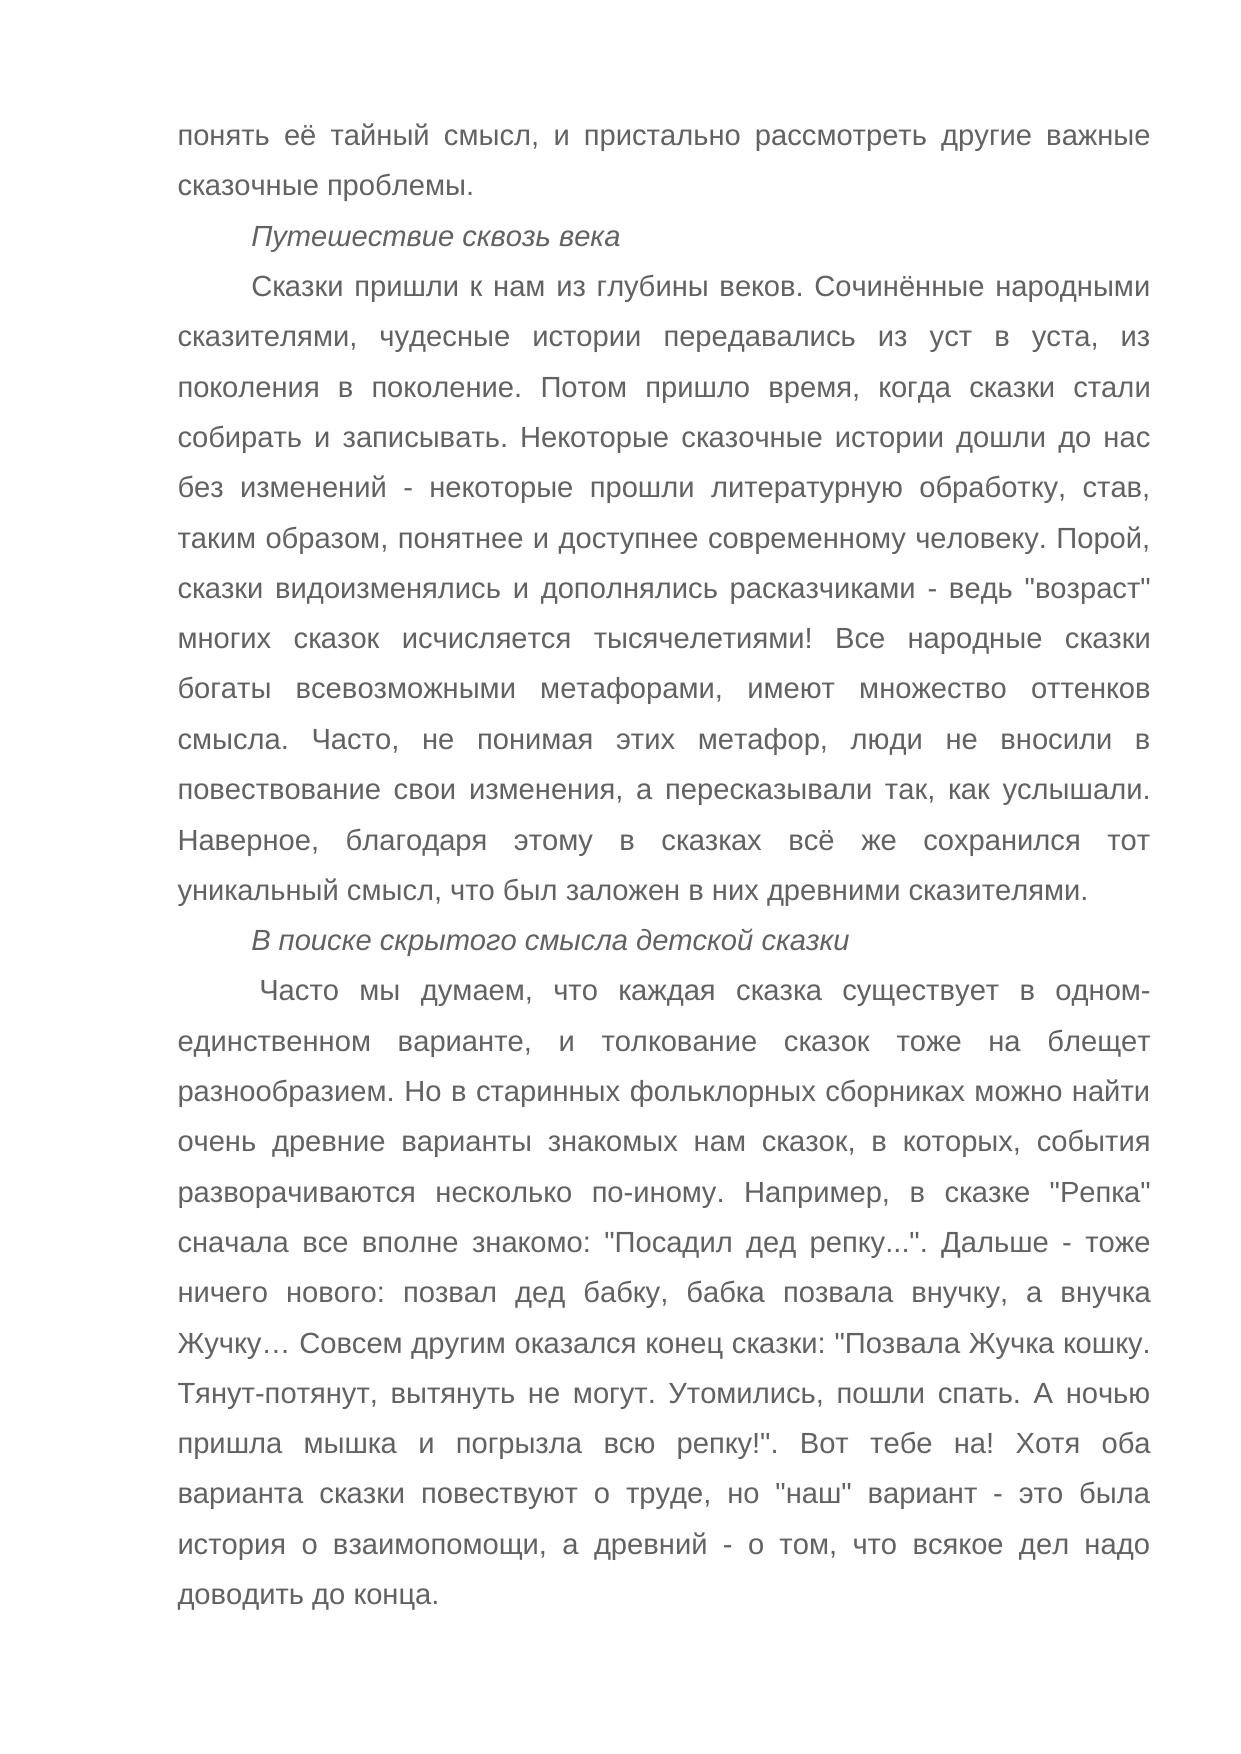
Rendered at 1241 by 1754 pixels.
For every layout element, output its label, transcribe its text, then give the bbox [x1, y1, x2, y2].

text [177, 118, 1152, 202]
text Путешествие сквозь века [177, 219, 1152, 252]
text Сказки пришли к нам из глубины веков. Сочинённые народными сказителями, чудесные истории передавались из уст в уста, из поколения в поколение. Потом пришло время, когда сказки стали собирать и записывать. Некоторые сказочные истории дошли до нас без изменений - некоторые прошли литературную обработку, став, таким образом, понятнее и доступнее современному человеку. Порой, сказки видоизменялись и дополнялись расказчиками - ведь "возраст" многих сказок исчисляется тысячелетиями! Все народные сказки богаты всевозможными метафорами, имеют множество оттенков смысла. Часто, не понимая этих метафор, люди не вносили в повествование свои изменения, а пересказывали так, как услышали. Наверное, благодаря этому в сказках всё же сохранился тот уникальный смысл, что был заложен в них древними сказителями. [177, 269, 1152, 906]
text Часто мы думаем, что каждая сказка существует в одном-единственном варианте, и толкование сказок тоже на блещет разнообразием. Но в старинных фольклорных сборниках можно найти очень древние варианты знакомых нам сказок, в которых, события разворачиваются несколько по-иному. Например, в сказке "Репка" сначала все вполне знакомо: "Посадил дед репку...". Дальше - тоже ничего нового: позвал дед бабку, бабка позвала внучку, а внучка Жучку… Совсем другим оказался конец сказки: "Позвала Жучка кошку. Тянут-потянут, вытянуть не могут. Утомились, пошли спать. А ночью пришла мышка и погрызла всю репку!". Вот тебе на! Хотя оба варианта сказки повествуют о труде, но "наш" вариант - это была история о взаимопомощи, а древний - о том, что всякое дел надо доводить до конца. [177, 973, 1152, 1611]
text В поиске скрытого смысла детской сказки [177, 923, 1152, 957]
